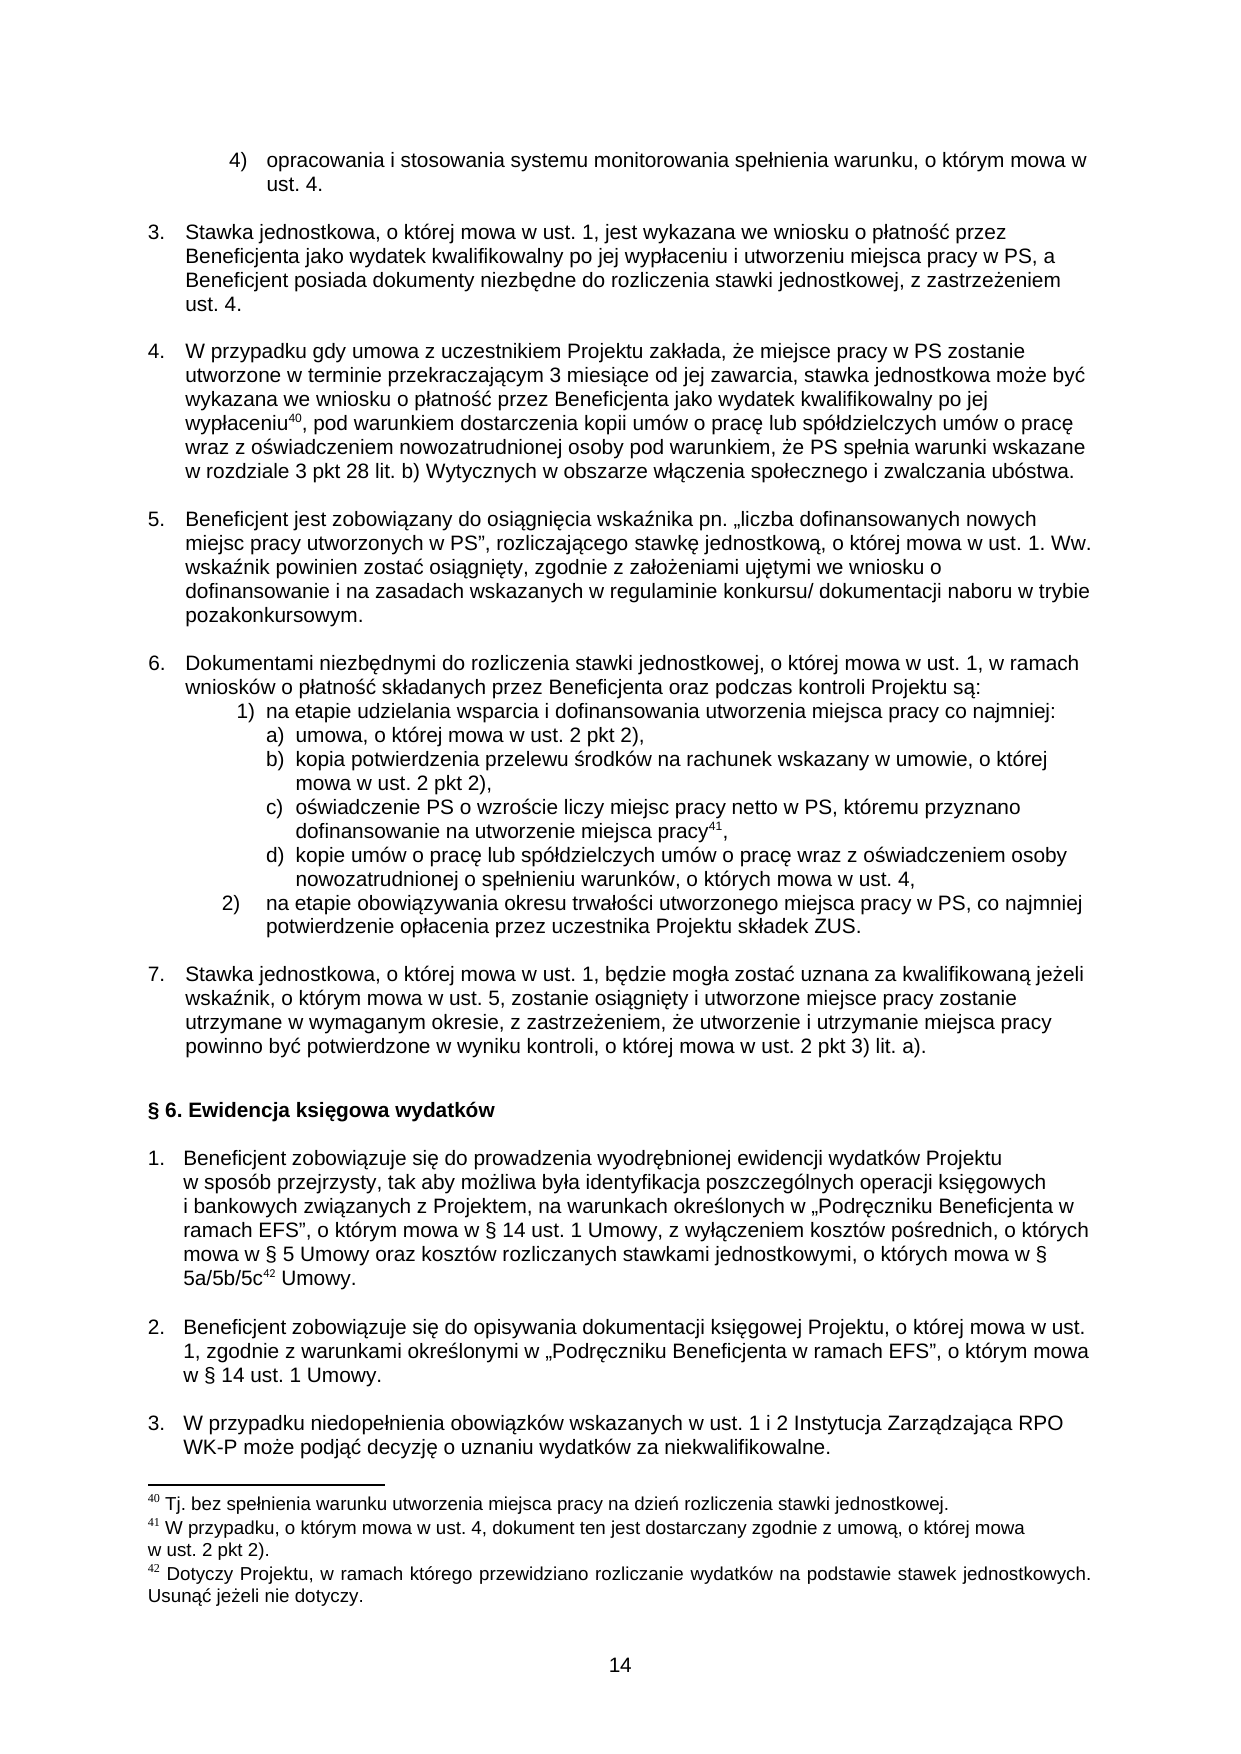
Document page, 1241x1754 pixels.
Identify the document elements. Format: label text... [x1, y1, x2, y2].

list Beneficjent zobowiązuje się do opisywania dokumentacji księgowej Projektu, o której mowa w ust. 1, zgodnie z warunkami określonymi w „Podręczniku Beneficjenta w ramach EFS”, o którym mowa w § 14 ust. 1 Umowy. [148, 1315, 1092, 1387]
list Beneficjent jest zobowiązany do osiągnięcia wskaźnika pn. „liczba dofinansowanych nowych miejsc pracy utworzonych w PS”, rozliczającego stawkę jednostkową, o której mowa w ust. 1. Ww. wskaźnik powinien zostać osiągnięty, zgodnie z założeniami ujętymi we wniosku o dofinansowanie i na zasadach wskazanych w regulaminie konkursu/ dokumentacji naboru w trybie pozakonkursowym. [148, 507, 1092, 627]
list Dokumentami niezbędnymi do rozliczenia stawki jednostkowej, o której mowa w ust. 1, w ramach wniosków o płatność składanych przez Beneficjenta oraz podczas kontroli Projektu są: [148, 651, 1092, 699]
list Stawka jednostkowa, o której mowa w ust. 1, będzie mogła zostać uznana za kwalifikowaną jeżeli wskaźnik, o którym mowa w ust. 5, zostanie osiągnięty i utworzone miejsce pracy zostanie utrzymane w wymaganym okresie, z zastrzeżeniem, że utworzenie i utrzymanie miejsca pracy powinno być potwierdzone w wyniku kontroli, o której mowa w ust. 2 pkt 3) lit. a). [148, 962, 1092, 1058]
list Stawka jednostkowa, o której mowa w ust. 1, jest wykazana we wniosku o płatność przez Beneficjenta jako wydatek kwalifikowalny po jej wypłaceniu i utworzeniu miejsca pracy w PS, a Beneficjent posiada dokumenty niezbędne do rozliczenia stawki jednostkowej, z zastrzeżeniem ust. 4. [148, 219, 1092, 315]
list oświadczenie PS o wzroście liczy miejsc pracy netto w PS, któremu przyznano dofinansowanie na utworzenie miejsca pracy, [266, 794, 1092, 842]
list W przypadku niedopełnienia obowiązków wskazanych w ust. 1 i 2 Instytucja Zarządzająca RPO WK-P może podjąć decyzję o uznaniu wydatków za niekwalifikowalne. [148, 1411, 1092, 1458]
subtitle § 6. Ewidencja księgowa wydatków [148, 1098, 1092, 1122]
list W przypadku gdy umowa z uczestnikiem Projektu zakłada, że miejsce pracy w PS zostanie utworzone w terminie przekraczającym 3 miesiące od jej zawarcia, stawka jednostkowa może być wykazana we wniosku o płatność przez Beneficjenta jako wydatek kwalifikowalny po jej wypłaceniu, pod warunkiem dostarczenia kopii umów o pracę lub spółdzielczych umów o pracę wraz z oświadczeniem nowozatrudnionej osoby pod warunkiem, że PS spełnia warunki wskazane w rozdziale 3 pkt 28 lit. b) Wytycznych w obszarze włączenia społecznego i zwalczania ubóstwa. [148, 339, 1092, 483]
list kopia potwierdzenia przelewu środków na rachunek wskazany w umowie, o której mowa w ust. 2 pkt 2), [266, 747, 1092, 794]
list na etapie obowiązywania okresu trwałości utworzonego miejsca pracy w PS, co najmniej potwierdzenie opłacenia przez uczestnika Projektu składek ZUS. [222, 890, 1092, 938]
list Beneficjent zobowiązuje się do prowadzenia wyodrębnionej ewidencji wydatków Projektu w sposób przejrzysty, tak aby możliwa była identyfikacja poszczególnych operacji księgowych i bankowych związanych z Projektem, na warunkach określonych w „Podręczniku Beneficjenta w ramach EFS”, o którym mowa w § 14 ust. 1 Umowy, z wyłączeniem kosztów pośrednich, o których mowa w § 5 Umowy oraz kosztów rozliczanych stawkami jednostkowymi, o których mowa w § 5a/5b/5c Umowy. [148, 1146, 1092, 1291]
list na etapie udzielania wsparcia i dofinansowania utworzenia miejsca pracy co najmniej: [236, 699, 1092, 723]
list umowa, o której mowa w ust. 2 pkt 2), [266, 723, 1092, 747]
list opracowania i stosowania systemu monitorowania spełnienia warunku, o którym mowa w ust. 4. [229, 148, 1092, 196]
list kopie umów o pracę lub spółdzielczych umów o pracę wraz z oświadczeniem osoby nowozatrudnionej o spełnieniu warunków, o których mowa w ust. 4, [266, 842, 1092, 890]
